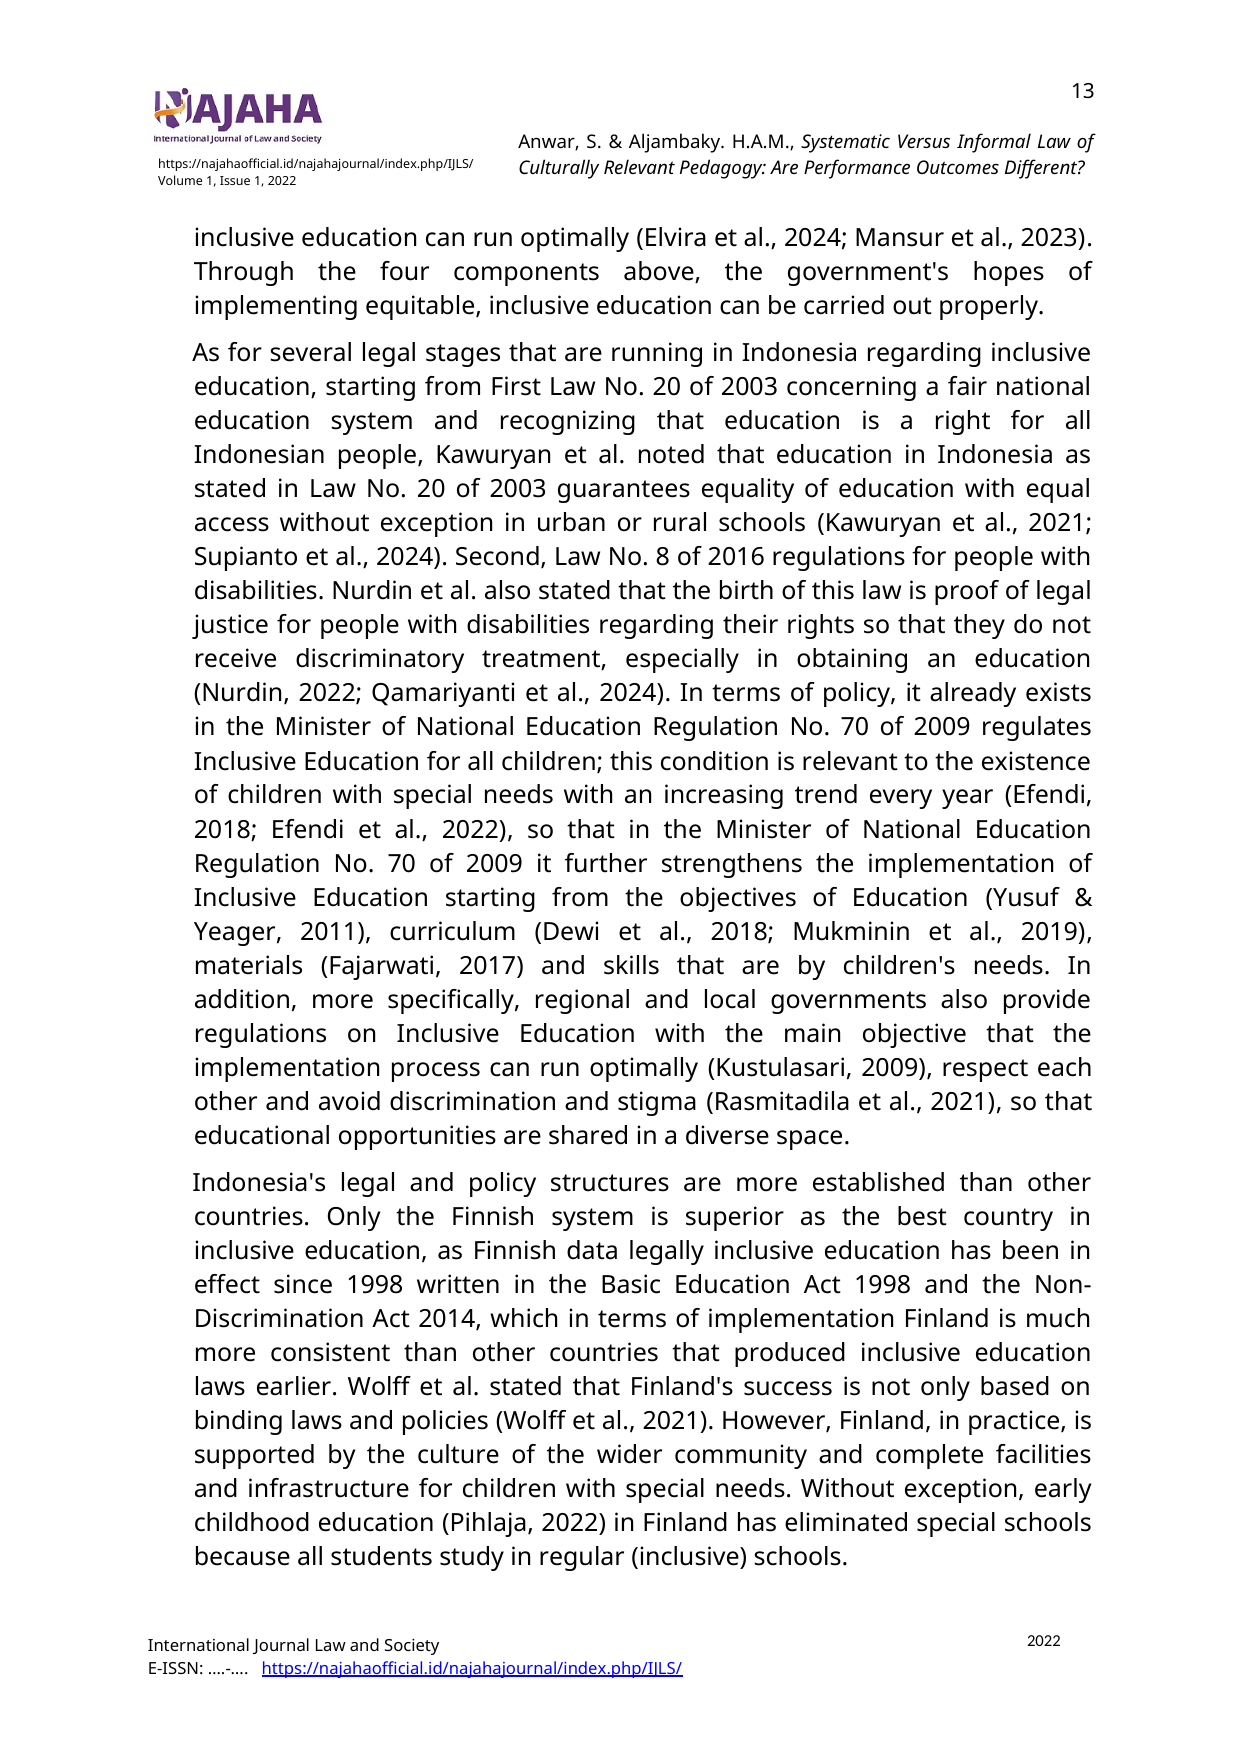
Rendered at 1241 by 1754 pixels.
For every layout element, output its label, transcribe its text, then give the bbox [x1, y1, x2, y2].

text As for several legal stages that are running in Indonesia regarding inclusive education, starting from First Law No. 20 of 2003 concerning a fair national education system and recognizing that education is a right for all Indonesian people, Kawuryan et al. noted that education in Indonesia as stated in Law No. 20 of 2003 guarantees equality of education with equal access without exception in urban or rural schools (Kawuryan et al., 2021; Supianto et al., 2024). Second, Law No. 8 of 2016 regulations for people with disabilities. Nurdin et al. also stated that the birth of this law is proof of legal justice for people with disabilities regarding their rights so that they do not receive discriminatory treatment, especially in obtaining an education (Nurdin, 2022; Qamariyanti et al., 2024). In terms of policy, it already exists in the Minister of National Education Regulation No. 70 of 2009 regulates Inclusive Education for all children; this condition is relevant to the existence of children with special needs with an increasing trend every year (Efendi, 2018; Efendi et al., 2022), so that in the Minister of National Education Regulation No. 70 of 2009 it further strengthens the implementation of Inclusive Education starting from the objectives of Education (Yusuf & Yeager, 2011), curriculum (Dewi et al., 2018; Mukminin et al., 2019), materials (Fajarwati, 2017) and skills that are by children's needs. In addition, more specifically, regional and local governments also provide regulations on Inclusive Education with the main objective that the implementation process can run optimally (Kustulasari, 2009), respect each other and avoid discrimination and stigma (Rasmitadila et al., 2021), so that educational opportunities are shared in a diverse space. [192, 334, 1093, 1152]
picture [147, 75, 327, 158]
text Indonesia's legal and policy structures are more established than other countries. Only the Finnish system is superior as the best country in inclusive education, as Finnish data legally inclusive education has been in effect since 1998 written in the Basic Education Act 1998 and the Non-Discrimination Act 2014, which in terms of implementation Finland is much more consistent than other countries that produced inclusive education laws earlier. Wolff et al. stated that Finland's success is not only based on binding laws and policies (Wolff et al., 2021). However, Finland, in practice, is supported by the culture of the wider community and complete facilities and infrastructure for children with special needs. Without exception, early childhood education (Pihlaja, 2022) in Finland has eliminated special schools because all students study in regular (inclusive) schools. [192, 1164, 1093, 1573]
